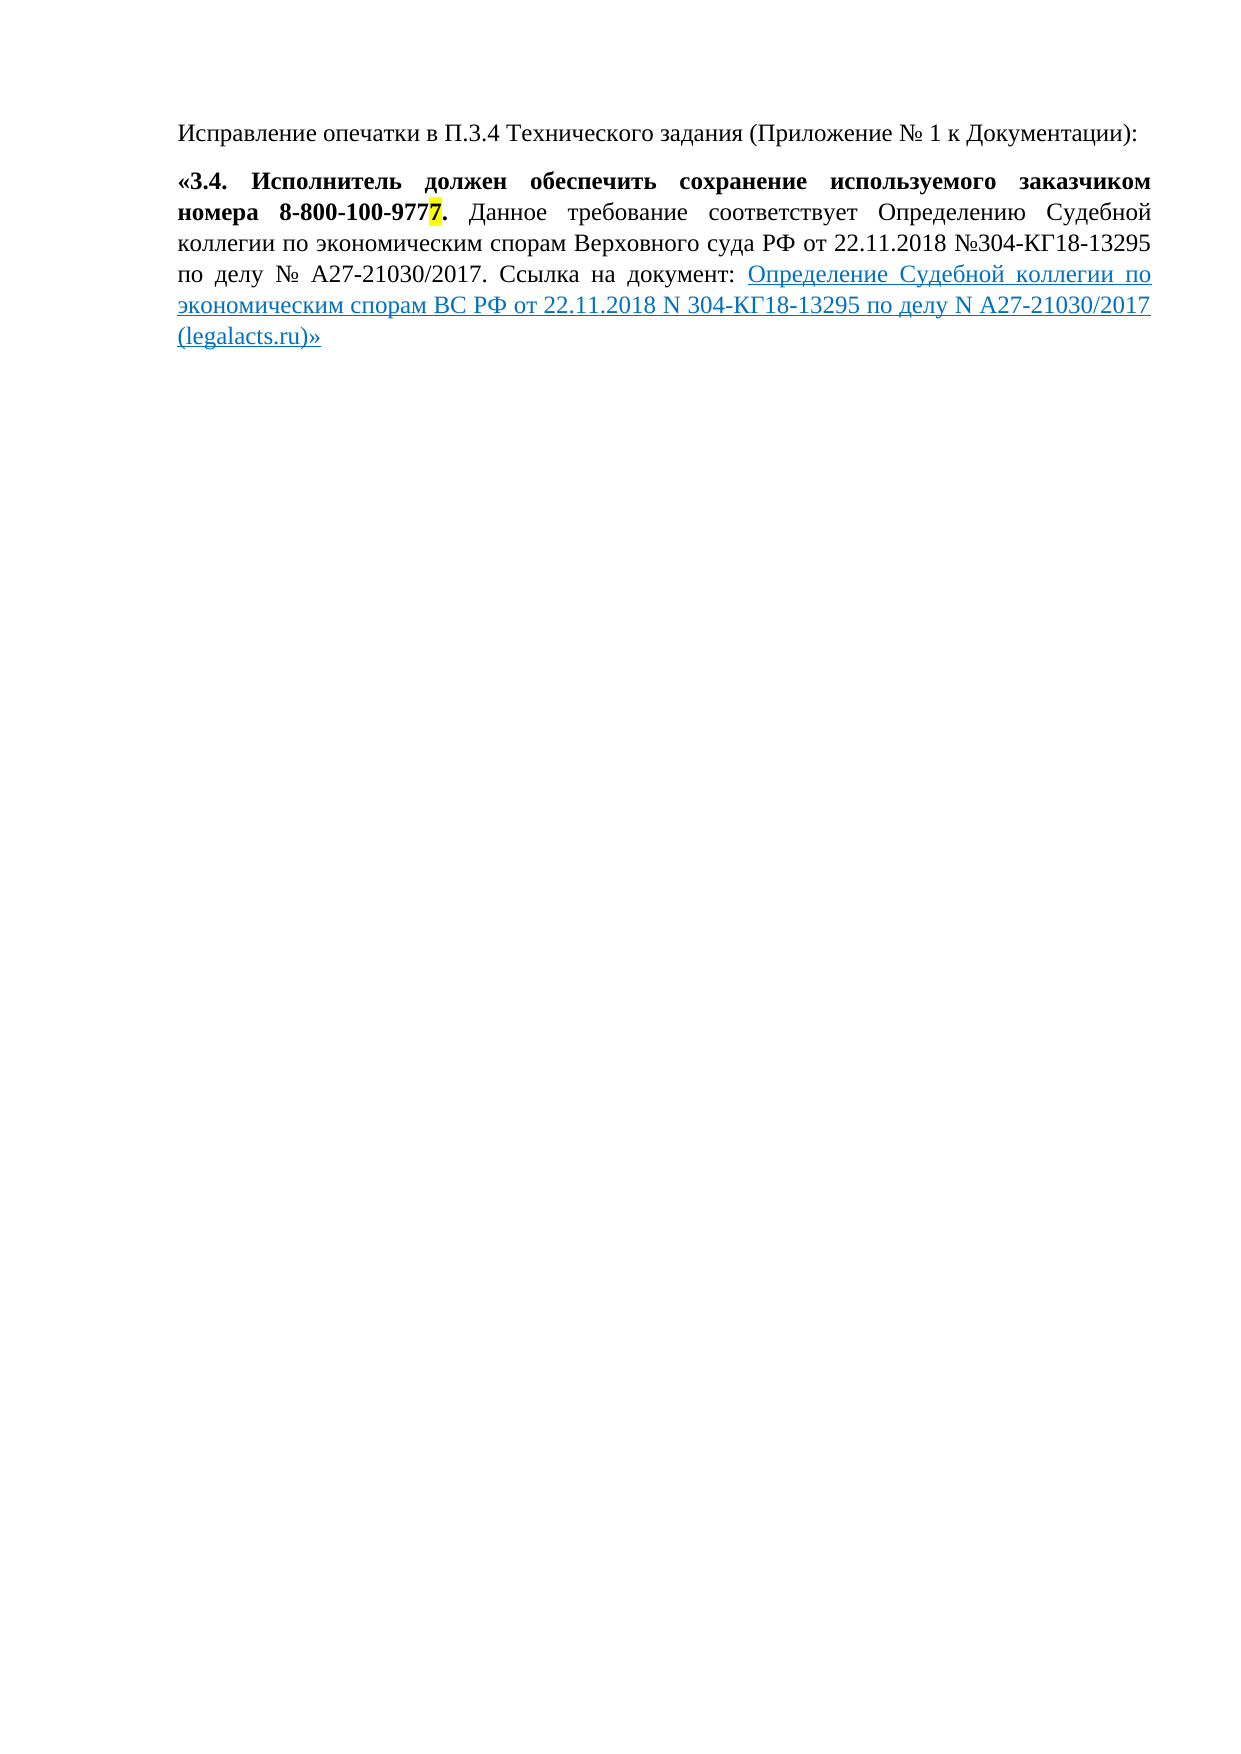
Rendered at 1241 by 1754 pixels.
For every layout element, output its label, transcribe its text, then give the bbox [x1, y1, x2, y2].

text Исправление опечатки в П.3.4 Технического задания (Приложение № 1 к Документации): [177, 118, 1152, 147]
text «3.4. Исполнитель должен обеспечить сохранение используемого заказчиком номера 8-800-100-9777. Данное требование соответствует Определению Судебной коллегии по экономическим спорам Верховного суда РФ от 22.11.2018 №304-КГ18-13295 по делу № А27-21030/2017. Ссылка на документ: Определение Судебной коллегии по экономическим спорам ВС РФ от 22.11.2018 N 304-КГ18-13295 по делу N А27-21030/2017 (legalacts.ru)» [177, 166, 1152, 350]
